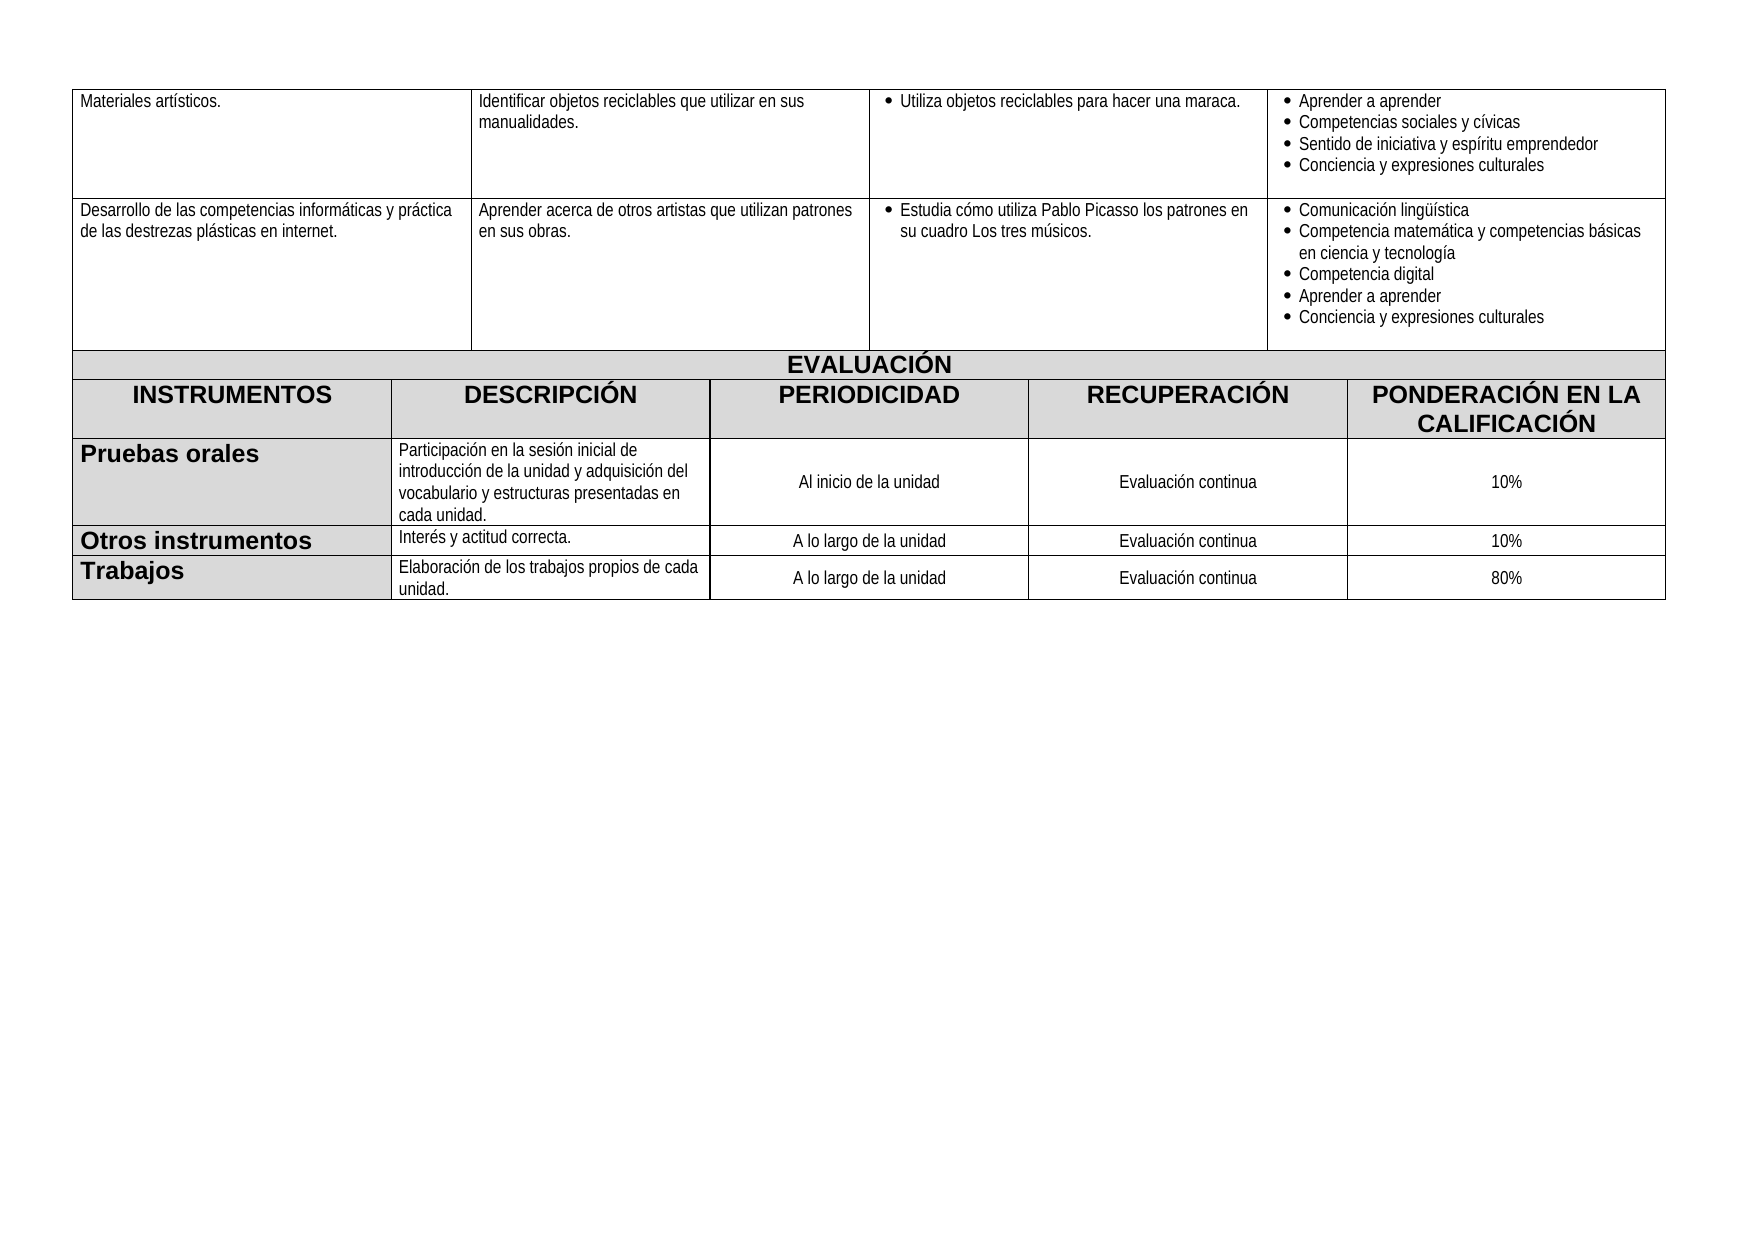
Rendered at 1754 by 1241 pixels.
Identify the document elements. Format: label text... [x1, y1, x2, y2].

table_cell Materiales artísticos. [73, 90, 471, 197]
table_cell Al inicio de la unidad [711, 439, 1028, 525]
table_cell Elaboración de los trabajos propios de cada unidad. [392, 556, 709, 599]
table_cell Evaluación continua [1029, 556, 1347, 599]
table_cell EVALUACIÓN [73, 351, 1665, 379]
table_cell Aprender a aprender Competencias sociales y cívicas Sentido de iniciativa y espíritu emprendedor Conciencia y expresiones culturales [1268, 90, 1665, 197]
table_cell INSTRUMENTOS [73, 380, 391, 438]
table_cell PERIODICIDAD [711, 380, 1028, 438]
table_cell Trabajos [73, 556, 391, 599]
table_cell PONDERACIÓN EN LA CALIFICACIÓN [1348, 380, 1665, 438]
table_cell A lo largo de la unidad [711, 526, 1028, 555]
table_cell Comunicación lingüística Competencia matemática y competencias básicas en ciencia y tecnología Competencia digital Aprender a aprender Conciencia y expresiones culturales [1268, 199, 1665, 349]
table_cell A lo largo de la unidad [711, 556, 1028, 599]
table_cell Evaluación continua [1029, 526, 1347, 555]
table_cell Otros instrumentos [73, 526, 391, 555]
table_cell Interés y actitud correcta. [392, 526, 709, 555]
table_cell Participación en la sesión inicial de introducción de la unidad y adquisición del vocabulario y estructuras presentadas en cada unidad. [392, 439, 709, 525]
table_cell 10% [1348, 439, 1665, 525]
table_cell 80% [1348, 556, 1665, 599]
table_cell DESCRIPCIÓN [392, 380, 709, 438]
table_cell Evaluación continua [1029, 439, 1347, 525]
table_cell Pruebas orales [73, 439, 391, 525]
table_cell Utiliza objetos reciclables para hacer una maraca. [870, 90, 1267, 197]
table_cell Estudia cómo utiliza Pablo Picasso los patrones en su cuadro Los tres músicos. [870, 199, 1267, 349]
table_cell Aprender acerca de otros artistas que utilizan patrones en sus obras. [472, 199, 869, 349]
table_cell Desarrollo de las competencias informáticas y práctica de las destrezas plásticas en internet. [73, 199, 471, 349]
table_cell RECUPERACIÓN [1029, 380, 1347, 438]
table_cell 10% [1348, 526, 1665, 555]
table_cell Identificar objetos reciclables que utilizar en sus manualidades. [472, 90, 869, 197]
